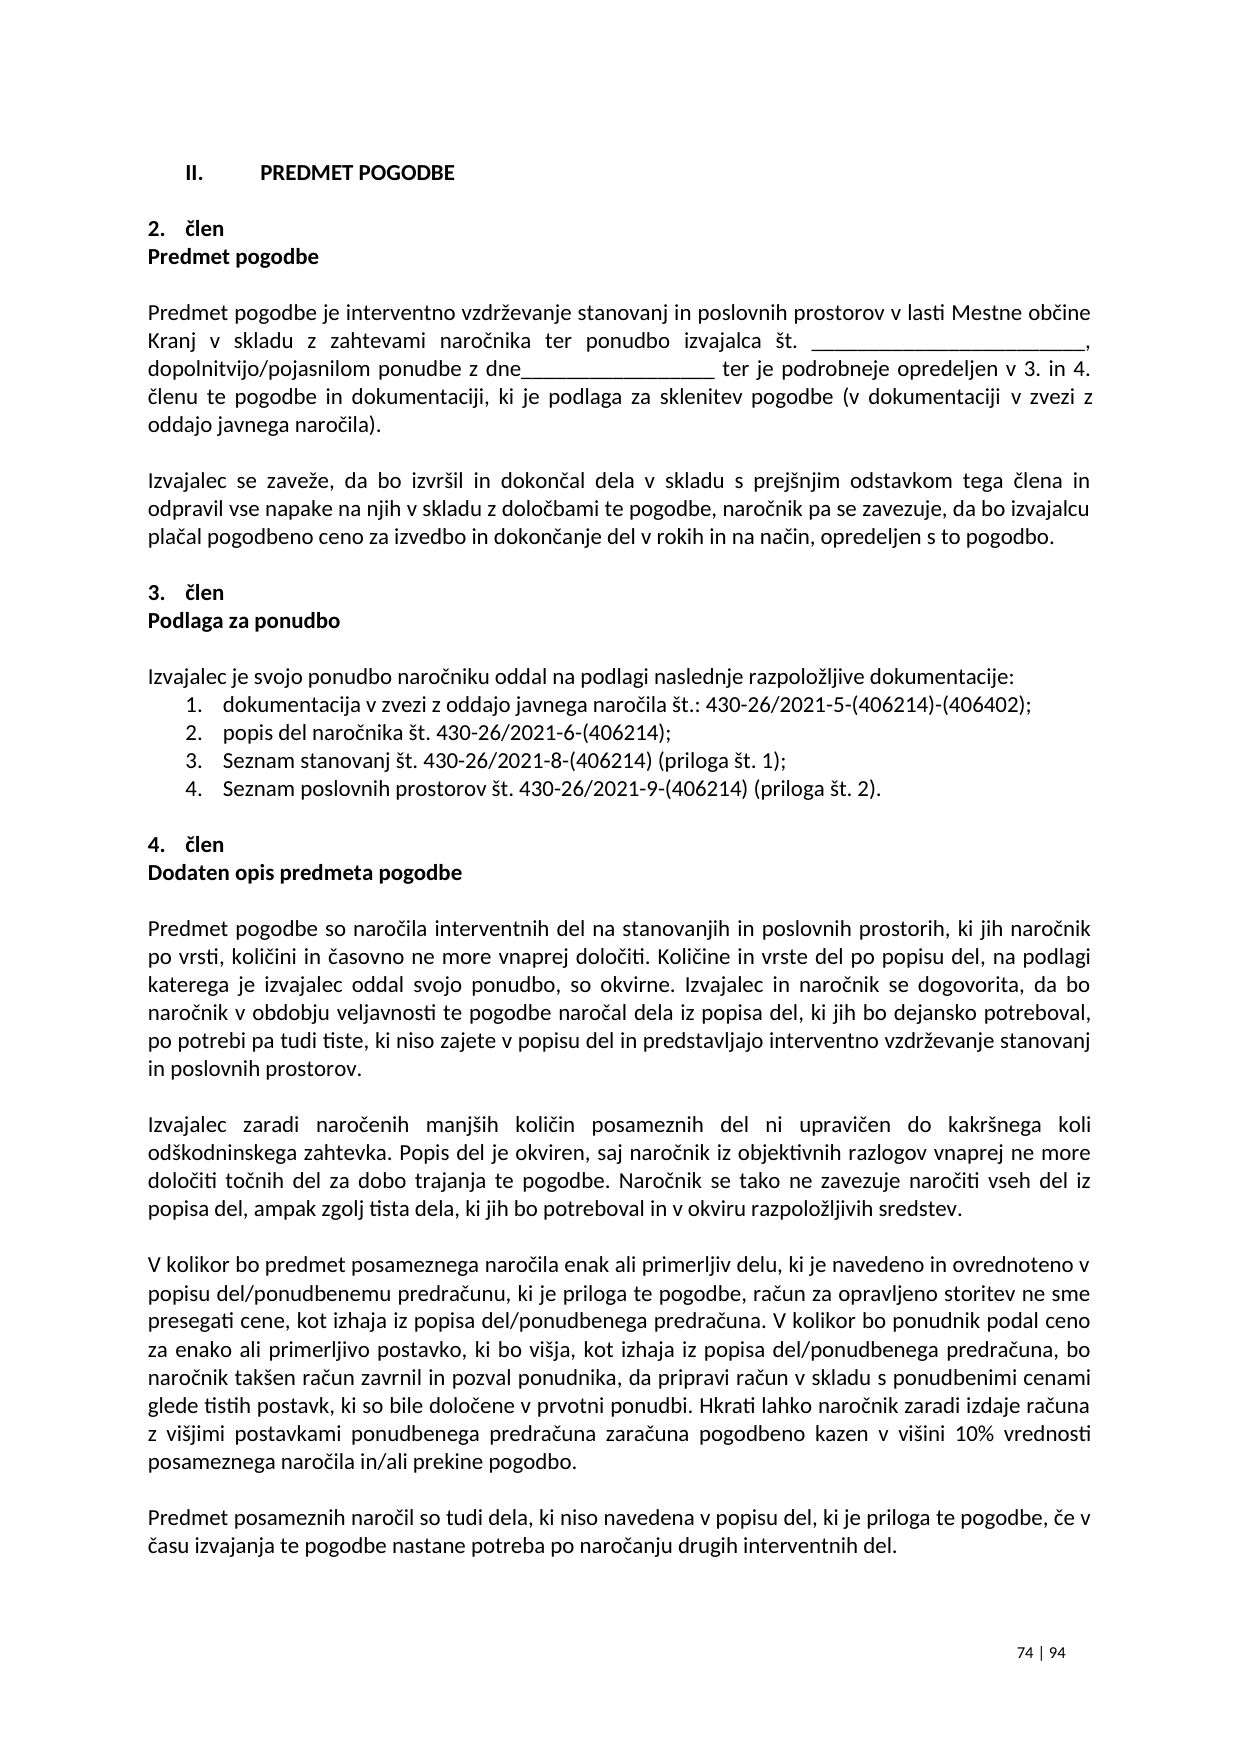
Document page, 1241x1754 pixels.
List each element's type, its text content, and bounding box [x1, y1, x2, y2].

text Podlaga za ponudbo [148, 606, 1093, 634]
text Predmet pogodbe je interventno vzdrževanje stanovanj in poslovnih prostorov v lasti Mestne občine Kranj v skladu z zahtevami naročnika ter ponudbo izvajalca št. ________________________, dopolnitvijo/pojasnilom ponudbe z dne_________________ ter je podrobneje opredeljen v 3. in 4. členu te pogodbe in dokumentaciji, ki je podlaga za sklenitev pogodbe (v dokumentaciji v zvezi z oddajo javnega naročila). [148, 298, 1093, 438]
text Predmet pogodbe [148, 242, 1093, 270]
text Dodaten opis predmeta pogodbe [148, 858, 1093, 886]
text Izvajalec se zaveže, da bo izvršil in dokončal dela v skladu s prejšnjim odstavkom tega člena in odpravil vse napake na njih v skladu z določbami te pogodbe, naročnik pa se zavezuje, da bo izvajalcu plačal pogodbeno ceno za izvedbo in dokončanje del v rokih in na način, opredeljen s to pogodbo. [148, 466, 1093, 550]
list Seznam stanovanj št. 430-26/2021-8-(406214) (priloga št. 1); [185, 746, 1093, 774]
list člen [148, 578, 1093, 606]
list člen [148, 830, 1093, 858]
list PREDMET POGODBE [185, 158, 1093, 186]
list Seznam poslovnih prostorov št. 430-26/2021-9-(406214) (priloga št. 2). [185, 774, 1093, 802]
text Predmet posameznih naročil so tudi dela, ki niso navedena v popisu del, ki je priloga te pogodbe, če v času izvajanja te pogodbe nastane potreba po naročanju drugih interventnih del. [148, 1503, 1093, 1559]
text Izvajalec zaradi naročenih manjših količin posameznih del ni upravičen do kakršnega koli odškodninskega zahtevka. Popis del je okviren, saj naročnik iz objektivnih razlogov vnaprej ne more določiti točnih del za dobo trajanja te pogodbe. Naročnik se tako ne zavezuje naročiti vseh del iz popisa del, ampak zgolj tista dela, ki jih bo potreboval in v okviru razpoložljivih sredstev. [148, 1111, 1093, 1223]
text V kolikor bo predmet posameznega naročila enak ali primerljiv delu, ki je navedeno in ovrednoteno v popisu del/ponudbenemu predračunu, ki je priloga te pogodbe, račun za opravljeno storitev ne sme presegati cene, kot izhaja iz popisa del/ponudbenega predračuna. V kolikor bo ponudnik podal ceno za enako ali primerljivo postavko, ki bo višja, kot izhaja iz popisa del/ponudbenega predračuna, bo naročnik takšen račun zavrnil in pozval ponudnika, da pripravi račun v skladu s ponudbenimi cenami glede tistih postavk, ki so bile določene v prvotni ponudbi. Hkrati lahko naročnik zaradi izdaje računa z višjimi postavkami ponudbenega predračuna zaračuna pogodbeno kazen v višini 10% vrednosti posameznega naročila in/ali prekine pogodbo. [148, 1251, 1093, 1475]
list člen [148, 214, 1093, 242]
list popis del naročnika št. 430-26/2021-6-(406214); [185, 718, 1093, 746]
text Izvajalec je svojo ponudbo naročniku oddal na podlagi naslednje razpoložljive dokumentacije: [148, 662, 1093, 690]
text Predmet pogodbe so naročila interventnih del na stanovanjih in poslovnih prostorih, ki jih naročnik po vrsti, količini in časovno ne more vnaprej določiti. Količine in vrste del po popisu del, na podlagi katerega je izvajalec oddal svojo ponudbo, so okvirne. Izvajalec in naročnik se dogovorita, da bo naročnik v obdobju veljavnosti te pogodbe naročal dela iz popisa del, ki jih bo dejansko potreboval, po potrebi pa tudi tiste, ki niso zajete v popisu del in predstavljajo interventno vzdrževanje stanovanj in poslovnih prostorov. [148, 914, 1093, 1082]
list dokumentacija v zvezi z oddajo javnega naročila št.: 430-26/2021-5-(406214)-(406402); [185, 690, 1093, 718]
